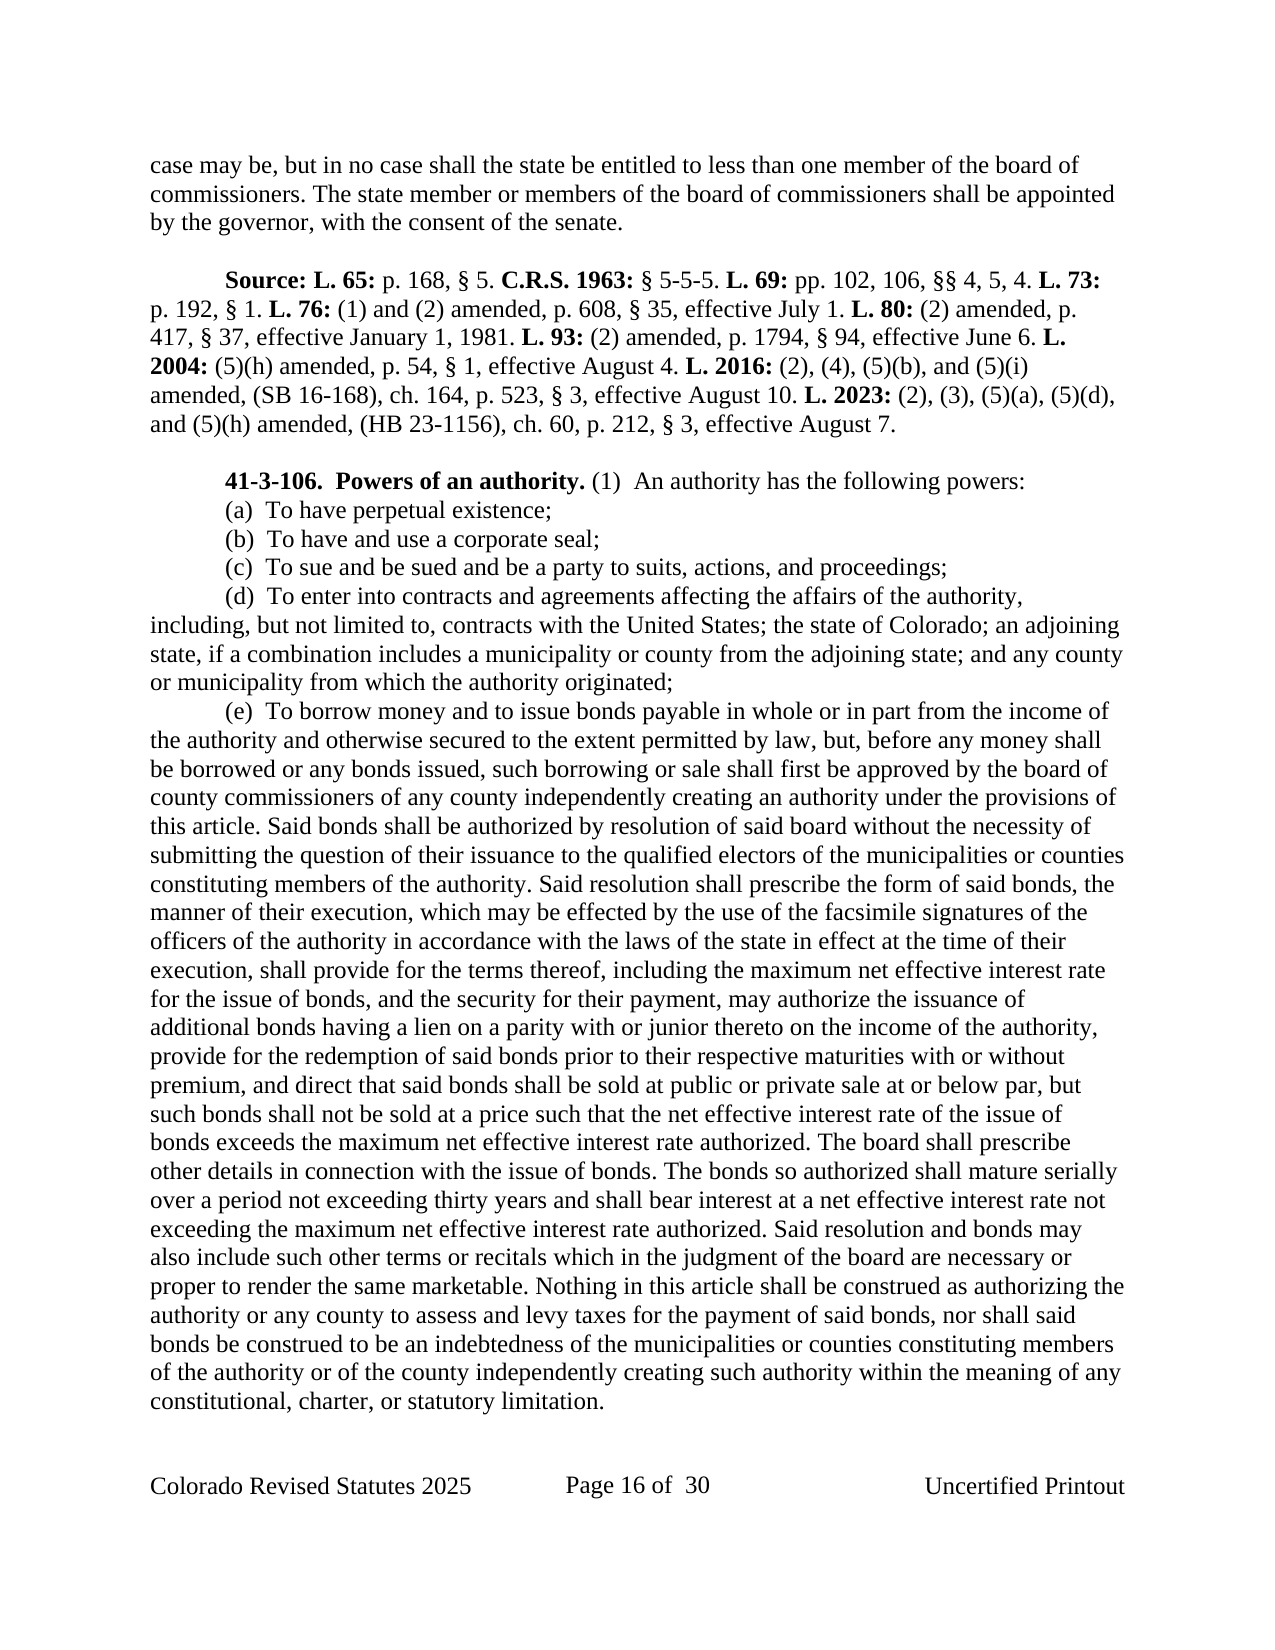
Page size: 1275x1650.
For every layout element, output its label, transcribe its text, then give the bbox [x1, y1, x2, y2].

text (e) To borrow money and to issue bonds payable in whole or in part from the income of the authority and otherwise secured to the extent permitted by law, but, before any money shall be borrowed or any bonds issued, such borrowing or sale shall first be approved by the board of county commissioners of any county independently creating an authority under the provisions of this article. Said bonds shall be authorized by resolution of said board without the necessity of submitting the question of their issuance to the qualified electors of the municipalities or counties constituting members of the authority. Said resolution shall prescribe the form of said bonds, the manner of their execution, which may be effected by the use of the facsimile signatures of the officers of the authority in accordance with the laws of the state in effect at the time of their execution, shall provide for the terms thereof, including the maximum net effective interest rate for the issue of bonds, and the security for their payment, may authorize the issuance of additional bonds having a lien on a parity with or junior thereto on the income of the authority, provide for the redemption of said bonds prior to their respective maturities with or without premium, and direct that said bonds shall be sold at public or private sale at or below par, but such bonds shall not be sold at a price such that the net effective interest rate of the issue of bonds exceeds the maximum net effective interest rate authorized. The board shall prescribe other details in connection with the issue of bonds. The bonds so authorized shall mature serially over a period not exceeding thirty years and shall bear interest at a net effective interest rate not exceeding the maximum net effective interest rate authorized. Said resolution and bonds may also include such other terms or recitals which in the judgment of the board are necessary or proper to render the same marketable. Nothing in this article shall be construed as authorizing the authority or any county to assess and levy taxes for the payment of said bonds, nor shall said bonds be construed to be an indebtedness of the municipalities or counties constituting members of the authority or of the county independently creating such authority within the meaning of any constitutional, charter, or statutory limitation. [150, 696, 1125, 1415]
text (b) To have and use a corporate seal; [150, 524, 1125, 552]
text (d) To enter into contracts and agreements affecting the affairs of the authority, including, but not limited to, contracts with the United States; the state of Colorado; an adjoining state, if a combination includes a municipality or county from the adjoining state; and any county or municipality from which the authority originated; [150, 581, 1125, 696]
text Source: L. 65: p. 168, § 5. C.R.S. 1963: § 5-5-5. L. 69: pp. 102, 106, §§ 4, 5, 4. L. 73: p. 192, § 1. L. 76: (1) and (2) amended, p. 608, § 35, effective July 1. L. 80: (2) amended, p. 417, § 37, effective January 1, 1981. L. 93: (2) amended, p. 1794, § 94, effective June 6. L. 2004: (5)(h) amended, p. 54, § 1, effective August 4. L. 2016: (2), (4), (5)(b), and (5)(i) amended, (SB 16-168), ch. 164, p. 523, § 3, effective August 10. L. 2023: (2), (3), (5)(a), (5)(d), and (5)(h) amended, (HB 23-1156), ch. 60, p. 212, § 3, effective August 7. [150, 265, 1125, 437]
text (a) To have perpetual existence; [150, 495, 1125, 524]
text (c) To sue and be sued and be a party to suits, actions, and proceedings; [150, 552, 1125, 581]
text 41-3-106. Powers of an authority. (1) An authority has the following powers: [150, 466, 1125, 495]
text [150, 150, 1125, 236]
